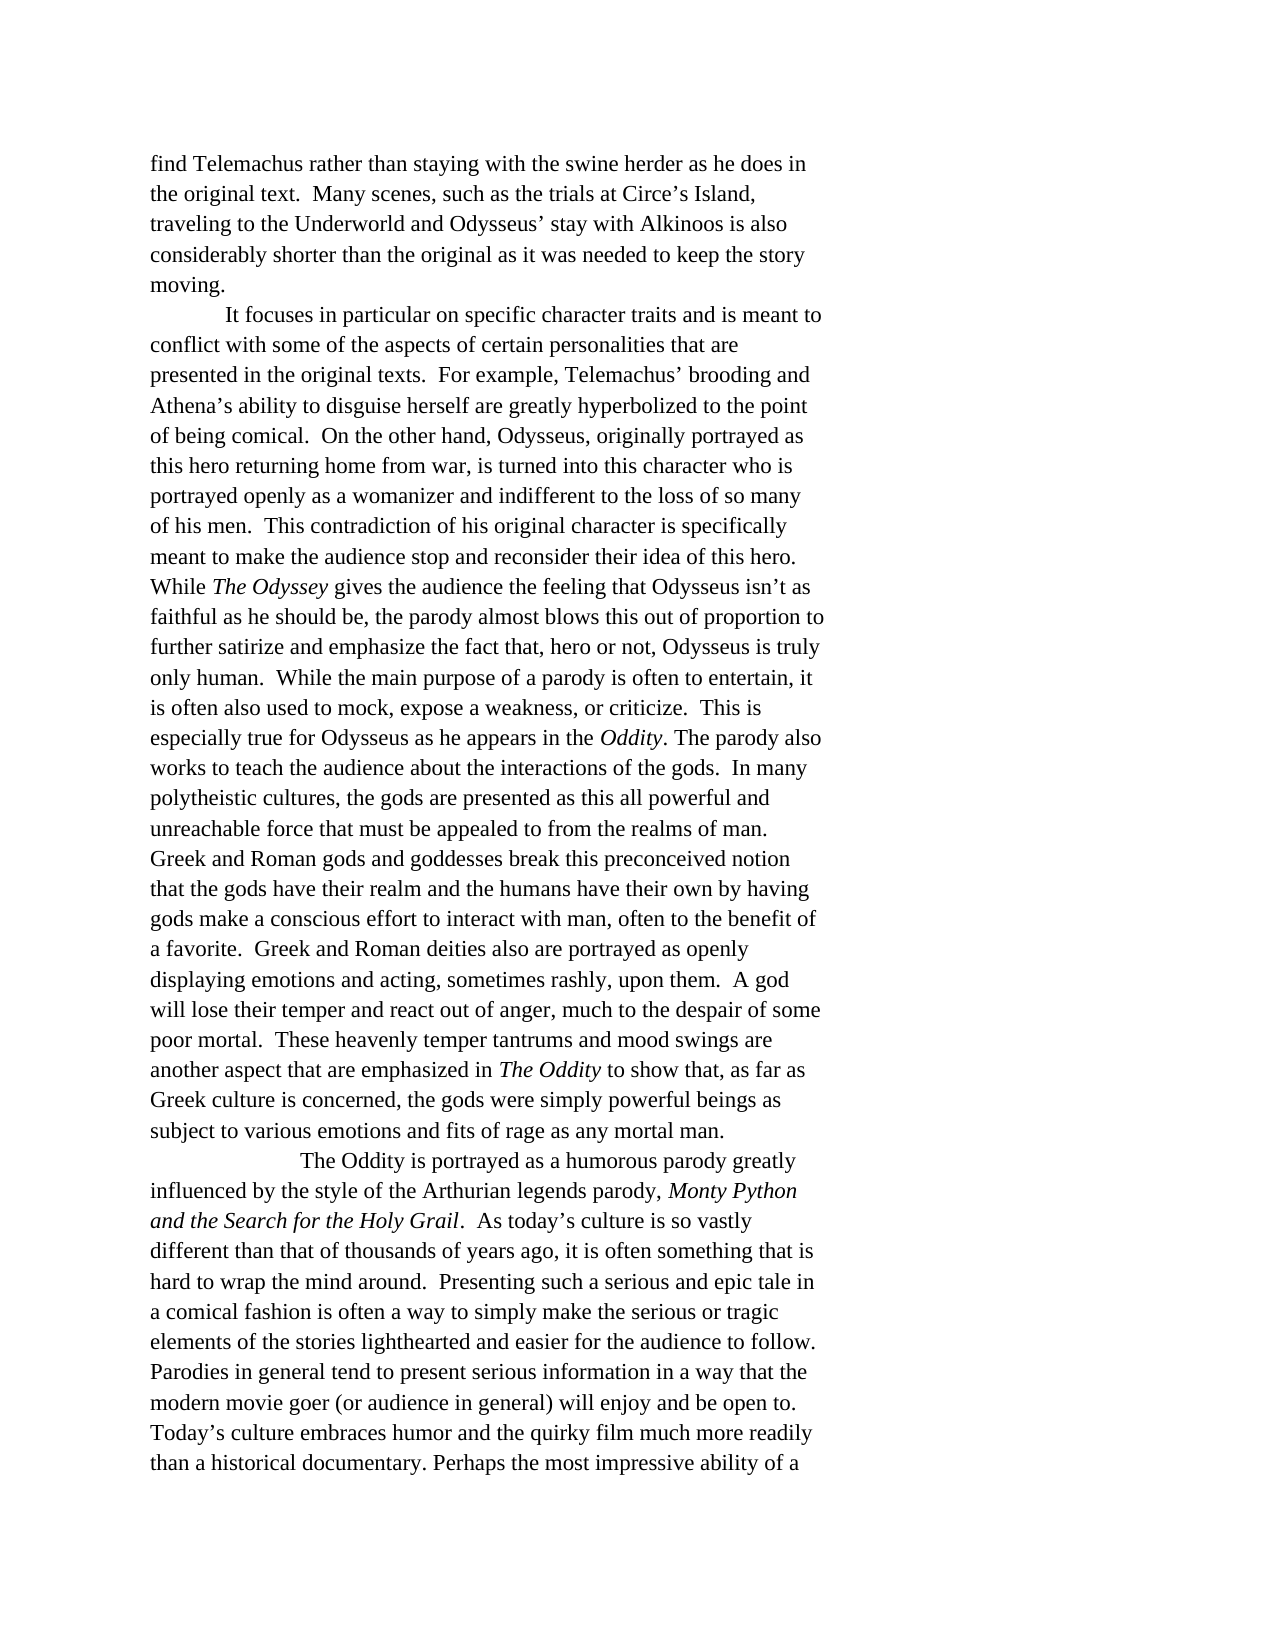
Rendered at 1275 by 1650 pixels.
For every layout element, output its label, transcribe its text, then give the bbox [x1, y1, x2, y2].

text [150, 150, 825, 297]
text It focuses in particular on specific character traits and is meant to conflict with some of the aspects of certain personalities that are presented in the original texts. For example, Telemachus’ brooding and Athena’s ability to disguise herself are greatly hyperbolized to the point of being comical. On the other hand, Odysseus, originally portrayed as this hero returning home from war, is turned into this character who is portrayed openly as a womanizer and indifferent to the loss of so many of his men. This contradiction of his original character is specifically meant to make the audience stop and reconsider their idea of this hero. While The Odyssey gives the audience the feeling that Odysseus isn’t as faithful as he should be, the parody almost blows this out of proportion to further satirize and emphasize the fact that, hero or not, Odysseus is truly only human. While the main purpose of a parody is often to entertain, it is often also used to mock, expose a weakness, or criticize. This is especially true for Odysseus as he appears in the Oddity. The parody also works to teach the audience about the interactions of the gods. In many polytheistic cultures, the gods are presented as this all powerful and unreachable force that must be appealed to from the realms of man. Greek and Roman gods and goddesses break this preconceived notion that the gods have their realm and the humans have their own by having gods make a conscious effort to interact with man, often to the benefit of a favorite. Greek and Roman deities also are portrayed as openly displaying emotions and acting, sometimes rashly, upon them. A god will lose their temper and react out of anger, much to the despair of some poor mortal. These heavenly temper tantrums and mood swings are another aspect that are emphasized in The Oddity to show that, as far as Greek culture is concerned, the gods were simply powerful beings as subject to various emotions and fits of rage as any mortal man. [150, 301, 825, 1143]
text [150, 1147, 825, 1475]
